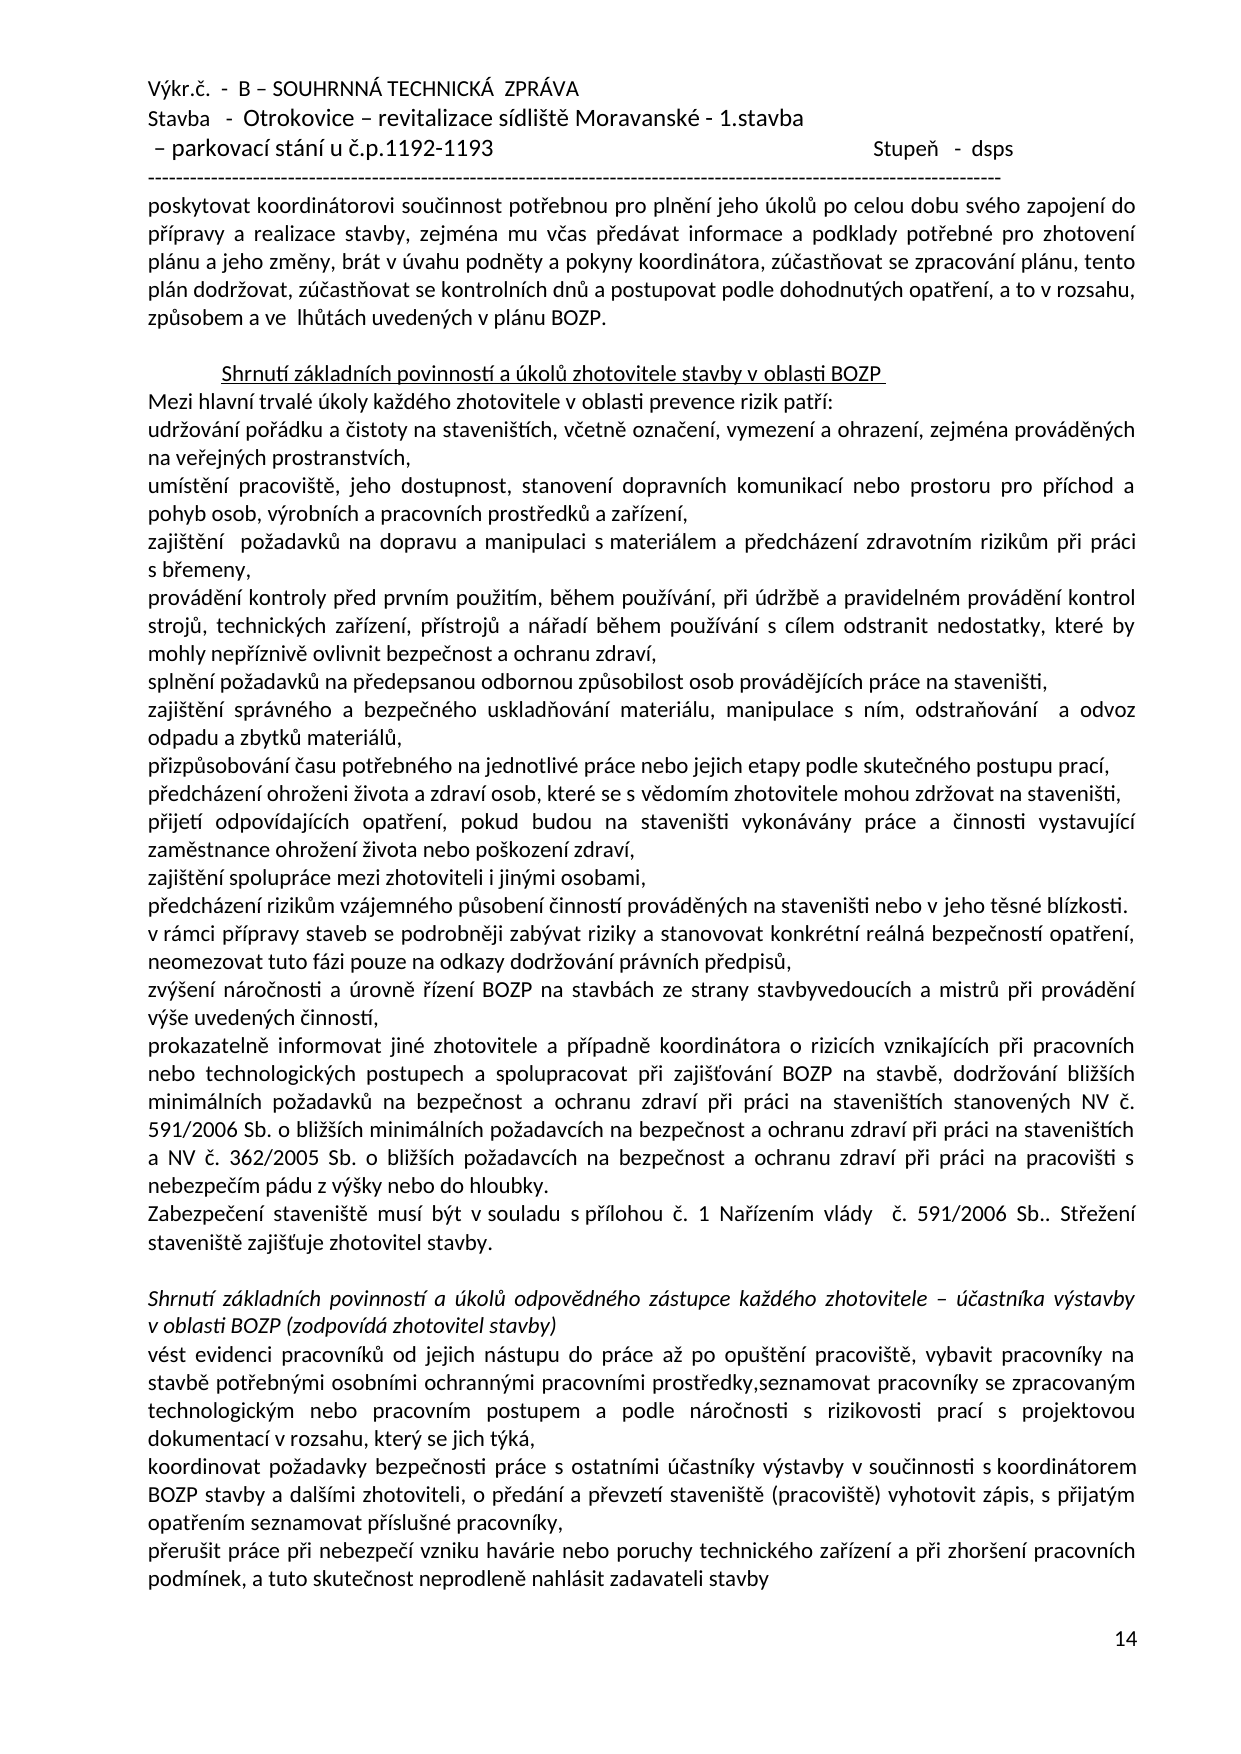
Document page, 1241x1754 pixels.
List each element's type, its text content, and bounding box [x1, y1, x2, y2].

text Zabezpečení staveniště musí být v souladu s přílohou č. 1 Nařízením vlády č. 591/2006 Sb.. Střežení staveniště zajišťuje zhotovitel stavby. [148, 1199, 1137, 1256]
text poskytovat koordinátorovi součinnost potřebnou pro plnění jeho úkolů po celou dobu svého zapojení do přípravy a realizace stavby, zejména mu včas předávat informace a podklady potřebné pro zhotovení plánu a jeho změny, brát v úvahu podněty a pokyny koordinátora, zúčastňovat se zpracování plánu, tento plán dodržovat, zúčastňovat se kontrolních dnů a postupovat podle dohodnutých opatření, a to v rozsahu, způsobem a ve lhůtách uvedených v plánu BOZP. [148, 191, 1137, 331]
text zajištění požadavků na dopravu a manipulaci s materiálem a předcházení zdravotním rizikům při práci s břemeny, [148, 527, 1137, 583]
text zajištění spolupráce mezi zhotoviteli i jinými osobami, [148, 863, 1137, 891]
text v rámci přípravy staveb se podrobněji zabývat riziky a stanovovat konkrétní reálná bezpečností opatření, neomezovat tuto fázi pouze na odkazy dodržování právních předpisů, [148, 919, 1137, 975]
text Shrnutí základních povinností a úkolů odpovědného zástupce každého zhotovitele – účastníka výstavby v oblasti BOZP (zodpovídá zhotovitel stavby) [148, 1284, 1137, 1340]
text přijetí odpovídajících opatření, pokud budou na staveništi vykonávány práce a činnosti vystavující zaměstnance ohrožení života nebo poškození zdraví, [148, 807, 1137, 863]
text předcházení ohroženi života a zdraví osob, které se s vědomím zhotovitele mohou zdržovat na staveništi, [148, 779, 1137, 807]
text udržování pořádku a čistoty na staveništích, včetně označení, vymezení a ohrazení, zejména prováděných na veřejných prostranstvích, [148, 415, 1137, 471]
text provádění kontroly před prvním použitím, během používání, při údržbě a pravidelném provádění kontrol strojů, technických zařízení, přístrojů a nářadí během používání s cílem odstranit nedostatky, které by mohly nepříznivě ovlivnit bezpečnost a ochranu zdraví, [148, 583, 1137, 667]
text umístění pracoviště, jeho dostupnost, stanovení dopravních komunikací nebo prostoru pro příchod a pohyb osob, výrobních a pracovních prostředků a zařízení, [148, 471, 1137, 527]
text zvýšení náročnosti a úrovně řízení BOZP na stavbách ze strany stavbyvedoucích a mistrů při provádění výše uvedených činností, [148, 975, 1137, 1031]
text předcházení rizikům vzájemného působení činností prováděných na staveništi nebo v jeho těsné blízkosti. [148, 891, 1137, 919]
text splnění požadavků na předepsanou odbornou způsobilost osob provádějících práce na staveništi, [148, 667, 1137, 695]
text přerušit práce při nebezpečí vzniku havárie nebo poruchy technického zařízení a při zhoršení pracovních podmínek, a tuto skutečnost neprodleně nahlásit zadavateli stavby [148, 1536, 1137, 1592]
text koordinovat požadavky bezpečnosti práce s ostatními účastníky výstavby v součinnosti s koordinátorem BOZP stavby a dalšími zhotoviteli, o předání a převzetí staveniště (pracoviště) vyhotovit zápis, s přijatým opatřením seznamovat příslušné pracovníky, [148, 1452, 1137, 1536]
text přizpůsobování času potřebného na jednotlivé práce nebo jejich etapy podle skutečného postupu prací, [148, 751, 1137, 779]
text vést evidenci pracovníků od jejich nástupu do práce až po opuštění pracoviště, vybavit pracovníky na stavbě potřebnými osobními ochrannými pracovními prostředky,seznamovat pracovníky se zpracovaným technologickým nebo pracovním postupem a podle náročnosti s rizikovosti prací s projektovou dokumentací v rozsahu, který se jich týká, [148, 1340, 1137, 1452]
text Shrnutí základních povinností a úkolů zhotovitele stavby v oblasti BOZP [148, 359, 1137, 387]
text Mezi hlavní trvalé úkoly každého zhotovitele v oblasti prevence rizik patří: [148, 387, 1137, 415]
text zajištění správného a bezpečného uskladňování materiálu, manipulace s ním, odstraňování a odvoz odpadu a zbytků materiálů, [148, 695, 1137, 751]
text prokazatelně informovat jiné zhotovitele a případně koordinátora o rizicích vznikajících při pracovních nebo technologických postupech a spolupracovat při zajišťování BOZP na stavbě, dodržování bližších minimálních požadavků na bezpečnost a ochranu zdraví při práci na staveništích stanovených NV č. 591/2006 Sb. o bližších minimálních požadavcích na bezpečnost a ochranu zdraví při práci na staveništích a NV č. 362/2005 Sb. o bližších požadavcích na bezpečnost a ochranu zdraví při práci na pracovišti s nebezpečím pádu z výšky nebo do hloubky. [148, 1031, 1137, 1199]
